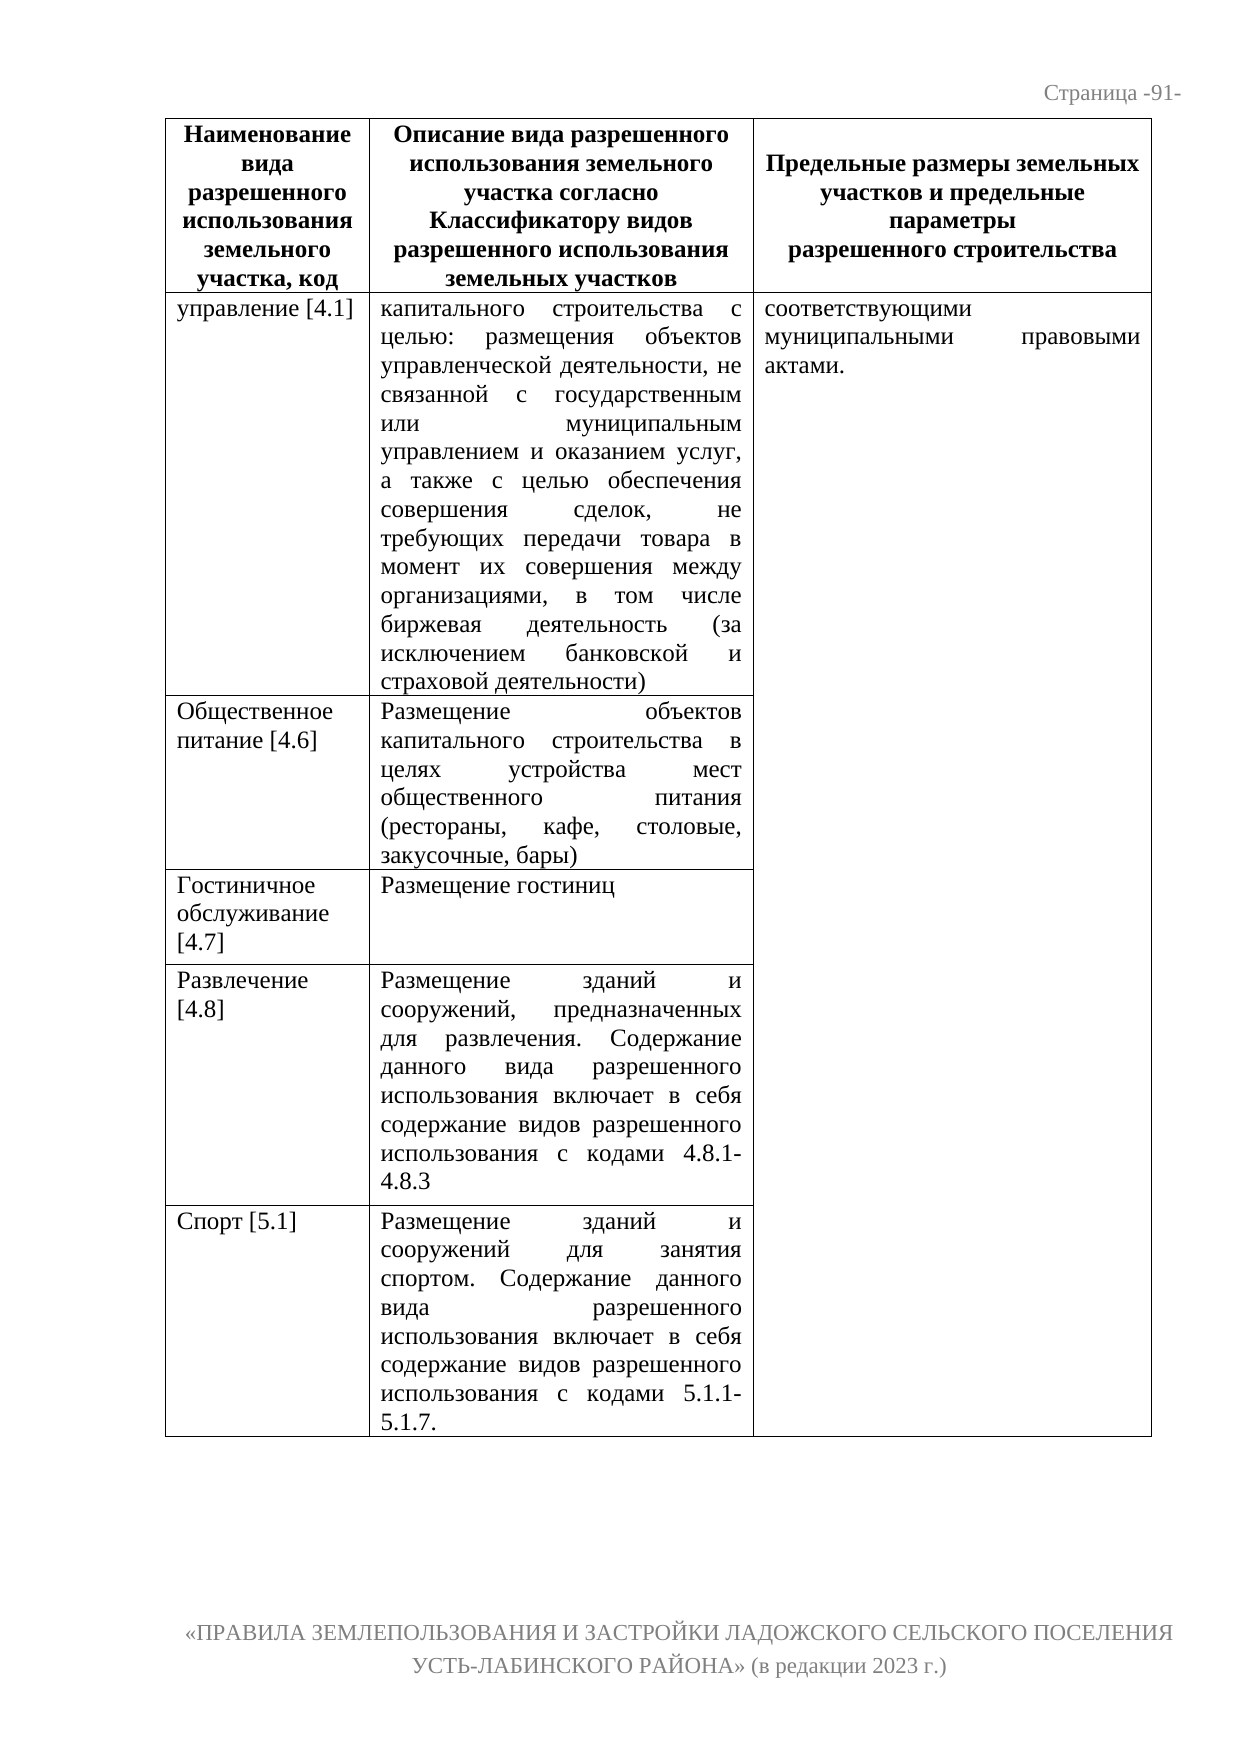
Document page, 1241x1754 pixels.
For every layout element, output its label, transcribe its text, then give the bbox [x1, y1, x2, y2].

table_cell Размещение зданий и сооружений для занятия спортом. Содержание данного вида разрешенного использования включает в себя содержание видов разрешенного использования с кодами 5.1.1-5.1.7. [370, 1206, 753, 1436]
table_header Описание вида разрешенного использования земельного участка согласно Классификатору видов разрешенного использования земельных участков [370, 119, 753, 292]
table_cell Размещение зданий и сооружений, предназначенных для развлечения. Содержание данного вида разрешенного использования включает в себя содержание видов разрешенного использования с кодами 4.8.1-4.8.3 [370, 965, 753, 1205]
table_cell Гостиничное обслуживание [4.7] [166, 870, 369, 964]
table_cell Спорт [5.1] [166, 1206, 369, 1436]
table_header Предельные размеры земельных участков и предельные параметры разрешенного строительства [754, 119, 1151, 292]
table_cell Размещение гостиниц [370, 870, 753, 964]
table_cell Размещение объектов капитального строительства в целях устройства мест общественного питания (рестораны, кафе, столовые, закусочные, бары) [370, 696, 753, 869]
table_header Наименование вида разрешенного использования земельного участка, код [166, 119, 369, 292]
table_cell Развлечение [4.8] [166, 965, 369, 1205]
table_cell Деловое управление [4.1] [166, 293, 369, 695]
table_cell Общественное питание [4.6] [166, 696, 369, 869]
